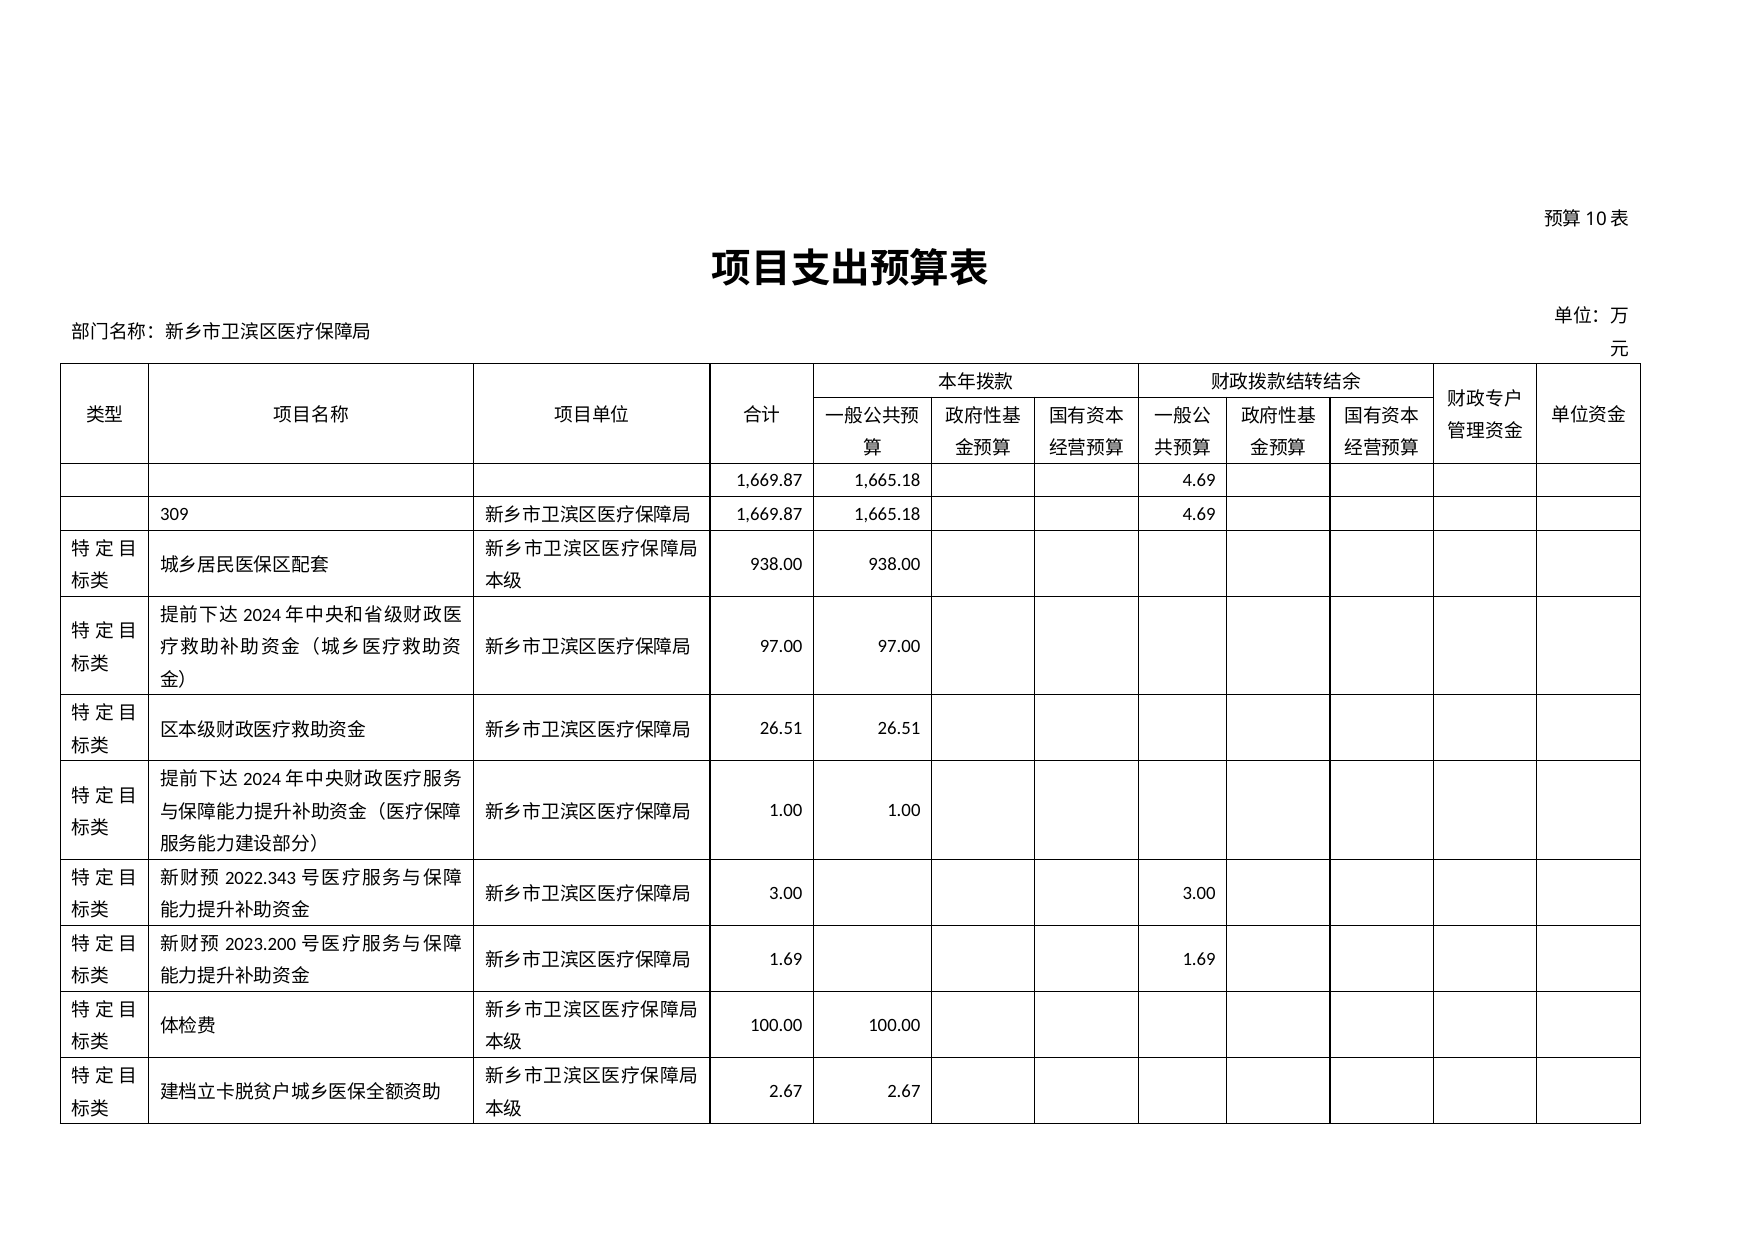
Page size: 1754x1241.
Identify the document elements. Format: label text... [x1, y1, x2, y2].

table_cell [932, 992, 1034, 1057]
table_cell [1227, 1058, 1329, 1123]
table_cell 单位资金 [1537, 364, 1640, 463]
table_cell [1227, 497, 1329, 530]
table_cell [1331, 464, 1433, 496]
table_cell 1.00 [814, 761, 931, 859]
table_cell 100.00 [814, 992, 931, 1057]
table_cell [1035, 926, 1138, 991]
table_header 预算10表 [60, 201, 1640, 233]
table_cell [1227, 926, 1329, 991]
table_cell 309 [149, 497, 473, 530]
table_cell [1434, 497, 1536, 530]
table_cell [932, 761, 1034, 859]
table_cell [1434, 761, 1536, 859]
table_cell [1035, 992, 1138, 1057]
table_cell [932, 860, 1034, 925]
table_cell 财政拨款结转结余 [1139, 364, 1433, 397]
table_cell 938.00 [814, 531, 931, 596]
table_cell 26.51 [814, 695, 931, 760]
table_cell 100.00 [711, 992, 813, 1057]
table_cell 国有资本经营预算 [1035, 398, 1138, 463]
table_cell 项目支出预算表 [60, 233, 1640, 298]
table_cell [1537, 464, 1640, 496]
table_cell [1331, 695, 1433, 760]
table_cell [932, 531, 1034, 596]
table_cell 建档立卡脱贫户城乡医保全额资助 [149, 1058, 473, 1123]
table_cell [1035, 860, 1138, 925]
table_cell [932, 695, 1034, 760]
table_cell 类型 [61, 364, 148, 463]
table_cell [1434, 531, 1536, 596]
table_cell [1331, 926, 1433, 991]
table_cell 1.69 [1139, 926, 1226, 991]
table_cell [1035, 597, 1138, 694]
table_cell 政府性基金预算 [932, 398, 1034, 463]
table_cell [1537, 597, 1640, 694]
table_cell [932, 1058, 1034, 1123]
table_cell 特定目标类 [61, 992, 148, 1057]
table_cell 特定目标类 [61, 926, 148, 991]
table_cell [1434, 1058, 1536, 1123]
table_cell 1,665.18 [814, 464, 931, 496]
table_cell 提前下达2024年中央和省级财政医疗救助补助资金（城乡医疗救助资金） [149, 597, 473, 694]
table_cell 合计 [711, 364, 813, 463]
table_cell 城乡居民医保区配套 [149, 531, 473, 596]
table_cell [1434, 926, 1536, 991]
table_cell [1139, 695, 1226, 760]
table_cell 1.00 [711, 761, 813, 859]
table_cell 1,665.18 [814, 497, 931, 530]
table_cell 新乡市卫滨区医疗保障局 [474, 695, 709, 760]
table_cell [1331, 860, 1433, 925]
table_cell 1,669.87 [711, 464, 813, 496]
table_cell [1331, 1058, 1433, 1123]
table_cell [1139, 1058, 1226, 1123]
table_cell [61, 497, 148, 530]
table_cell [1035, 497, 1138, 530]
table_cell 新乡市卫滨区医疗保障局 [474, 860, 709, 925]
table_cell [1035, 1058, 1138, 1123]
table_cell 4.69 [1139, 464, 1226, 496]
table_cell 区本级财政医疗救助资金 [149, 695, 473, 760]
table_cell 2.67 [814, 1058, 931, 1123]
table_cell [1434, 695, 1536, 760]
table_cell [1434, 464, 1536, 496]
table_cell [1537, 531, 1640, 596]
table_cell [1537, 761, 1640, 859]
table_cell [1139, 761, 1226, 859]
table_cell 特定目标类 [61, 860, 148, 925]
table_cell 新乡市卫滨区医疗保障局本级 [474, 531, 709, 596]
table_cell 1.69 [711, 926, 813, 991]
table_cell 新乡市卫滨区医疗保障局 [474, 926, 709, 991]
table_cell [1434, 992, 1536, 1057]
table_cell [932, 497, 1034, 530]
table_cell [1227, 761, 1329, 859]
table_cell [1537, 695, 1640, 760]
table_cell 1,669.87 [711, 497, 813, 530]
table_cell 新乡市卫滨区医疗保障局本级 [474, 1058, 709, 1123]
table_cell [1035, 695, 1138, 760]
table_cell 新乡市卫滨区医疗保障局 [474, 597, 709, 694]
table_cell [1035, 464, 1138, 496]
table_cell 3.00 [1139, 860, 1226, 925]
table_cell 26.51 [711, 695, 813, 760]
table_cell [1035, 531, 1138, 596]
table_cell [1227, 992, 1329, 1057]
table_cell [1434, 860, 1536, 925]
table_cell [1139, 531, 1226, 596]
table_cell 新乡市卫滨区医疗保障局 [474, 761, 709, 859]
table_cell 财政专户管理资金 [1434, 364, 1536, 463]
table_cell [1537, 860, 1640, 925]
table_cell [1537, 1058, 1640, 1123]
table_cell 体检费 [149, 992, 473, 1057]
table_cell 特定目标类 [61, 1058, 148, 1123]
table_cell [814, 860, 931, 925]
table_cell 3.00 [711, 860, 813, 925]
table_cell [1331, 597, 1433, 694]
table_cell [814, 926, 931, 991]
table_cell 一般公共预算 [1139, 398, 1226, 463]
table_cell 新财预2023.200号医疗服务与保障能力提升补助资金 [149, 926, 473, 991]
table_cell [1227, 695, 1329, 760]
table_cell [1331, 992, 1433, 1057]
table_cell 特定目标类 [61, 695, 148, 760]
table_cell [1227, 860, 1329, 925]
table_cell [1331, 497, 1433, 530]
table_cell 938.00 [711, 531, 813, 596]
table_cell [474, 464, 709, 496]
table_cell 新乡市卫滨区医疗保障局本级 [474, 992, 709, 1057]
table_cell 项目单位 [474, 364, 709, 463]
table_cell [1227, 597, 1329, 694]
table_cell 97.00 [711, 597, 813, 694]
table_cell 特定目标类 [61, 597, 148, 694]
table_cell 单位：万元 [1537, 298, 1640, 363]
table_cell [1537, 992, 1640, 1057]
table_cell [932, 464, 1034, 496]
table_cell 国有资本经营预算 [1331, 398, 1433, 463]
table_cell 新财预2022.343号医疗服务与保障能力提升补助资金 [149, 860, 473, 925]
table_cell 2.67 [711, 1058, 813, 1123]
table_cell 一般公共预算 [814, 398, 931, 463]
table_cell [1434, 597, 1536, 694]
table_cell [1537, 497, 1640, 530]
table_cell 提前下达2024年中央财政医疗服务与保障能力提升补助资金（医疗保障服务能力建设部分） [149, 761, 473, 859]
table_cell 特定目标类 [61, 531, 148, 596]
table_cell [932, 597, 1034, 694]
table_cell 部门名称：新乡市卫滨区医疗保障局 [60, 298, 1537, 363]
table_cell [1227, 531, 1329, 596]
table_cell 项目名称 [149, 364, 473, 463]
table_cell [149, 464, 473, 496]
table_cell 政府性基金预算 [1227, 398, 1329, 463]
table_cell [1139, 597, 1226, 694]
table_cell [61, 464, 148, 496]
table_cell [932, 926, 1034, 991]
table_cell [1139, 992, 1226, 1057]
table_cell 4.69 [1139, 497, 1226, 530]
table_cell 特定目标类 [61, 761, 148, 859]
table_cell [1331, 531, 1433, 596]
table_cell [1035, 761, 1138, 859]
table_cell 97.00 [814, 597, 931, 694]
table_cell [1227, 464, 1329, 496]
table_cell 新乡市卫滨区医疗保障局 [474, 497, 709, 530]
table_cell [1331, 761, 1433, 859]
table_cell 本年拨款 [814, 364, 1138, 397]
table_cell [1537, 926, 1640, 991]
